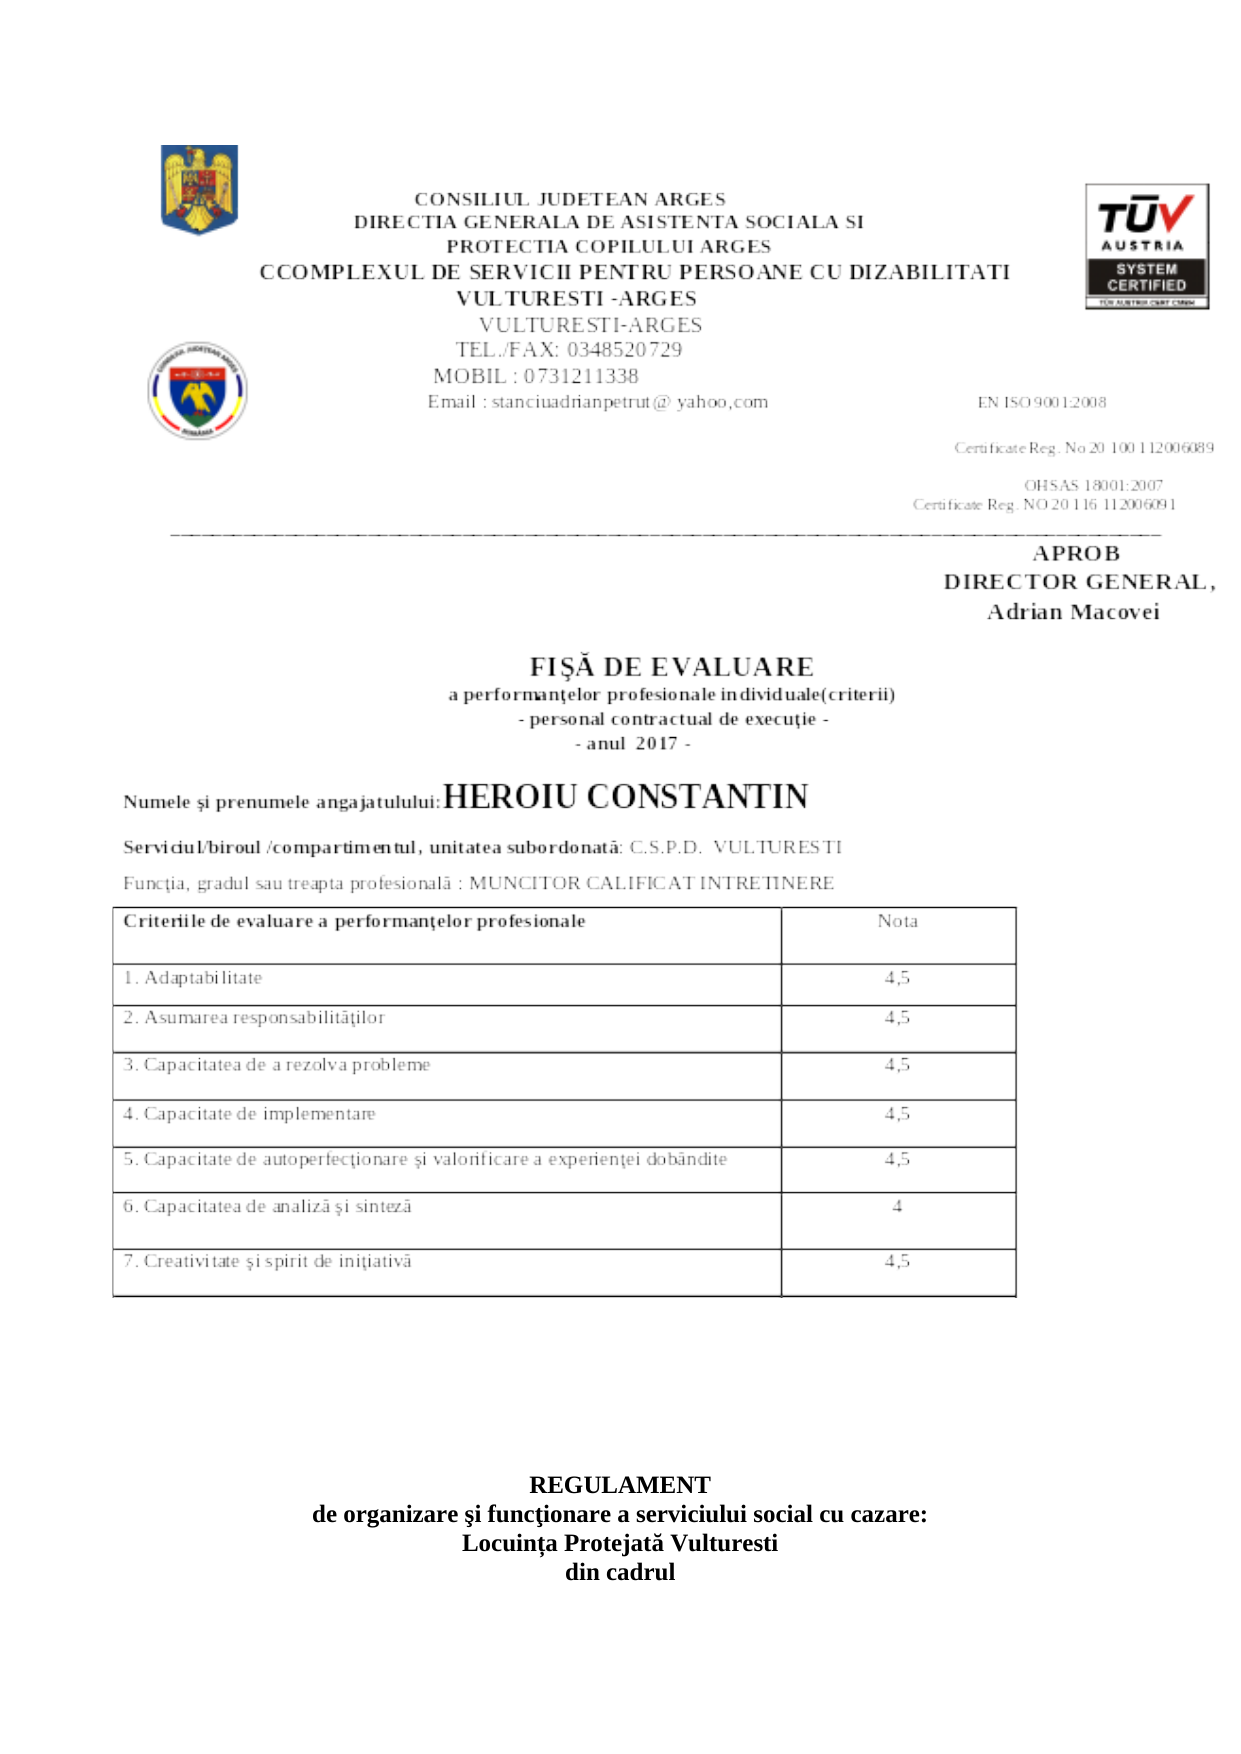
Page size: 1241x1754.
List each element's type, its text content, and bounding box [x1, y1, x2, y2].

text de organizare şi funcţionare a serviciului social cu cazare: [112, 1499, 1128, 1528]
text din cadrul [112, 1557, 1128, 1585]
text Locuința Protejată Vulturesti [112, 1528, 1128, 1557]
text REGULAMENT [112, 1470, 1128, 1499]
